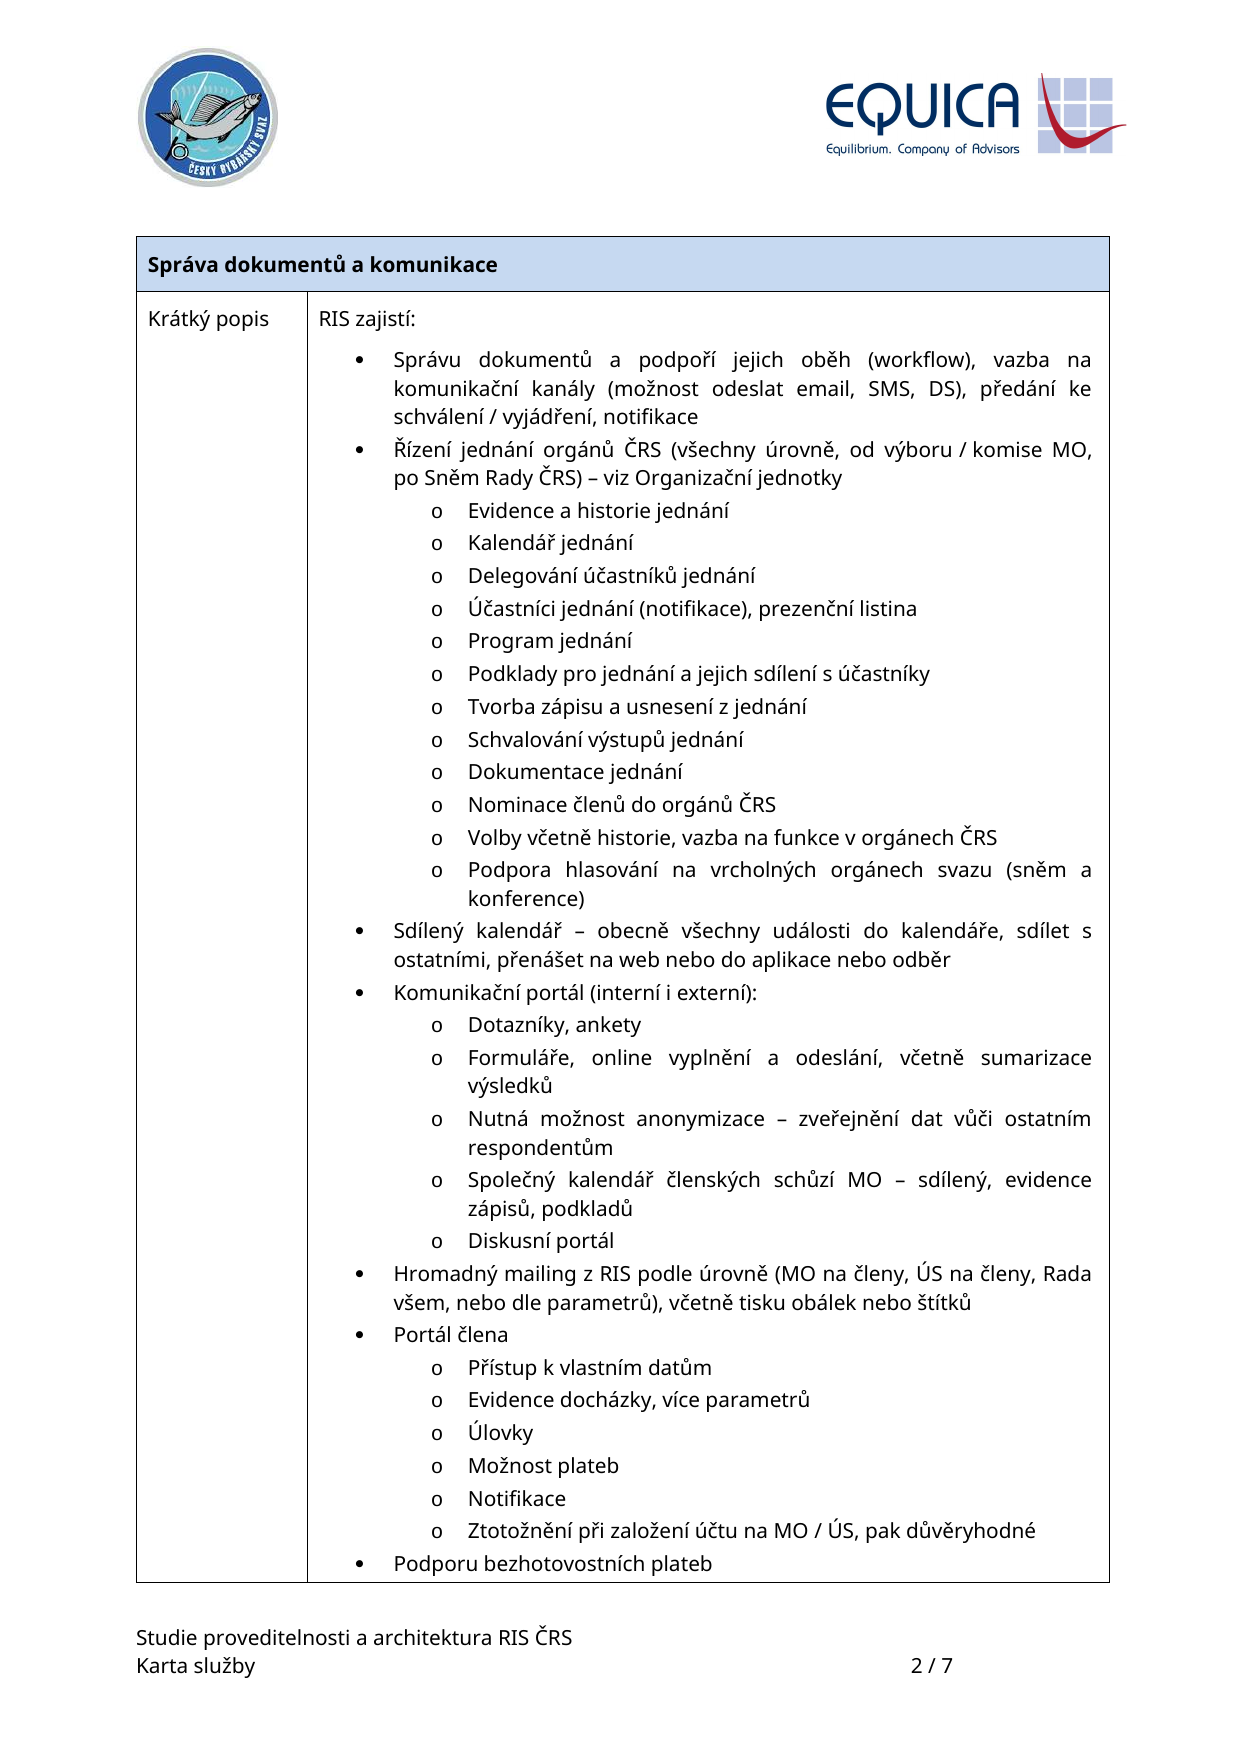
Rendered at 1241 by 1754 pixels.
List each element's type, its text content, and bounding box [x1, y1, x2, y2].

table_header Správa dokumentů a komunikace [137, 237, 1109, 291]
table_cell Krátký popis [137, 292, 307, 1582]
picture [136, 46, 278, 188]
picture [826, 73, 1127, 156]
